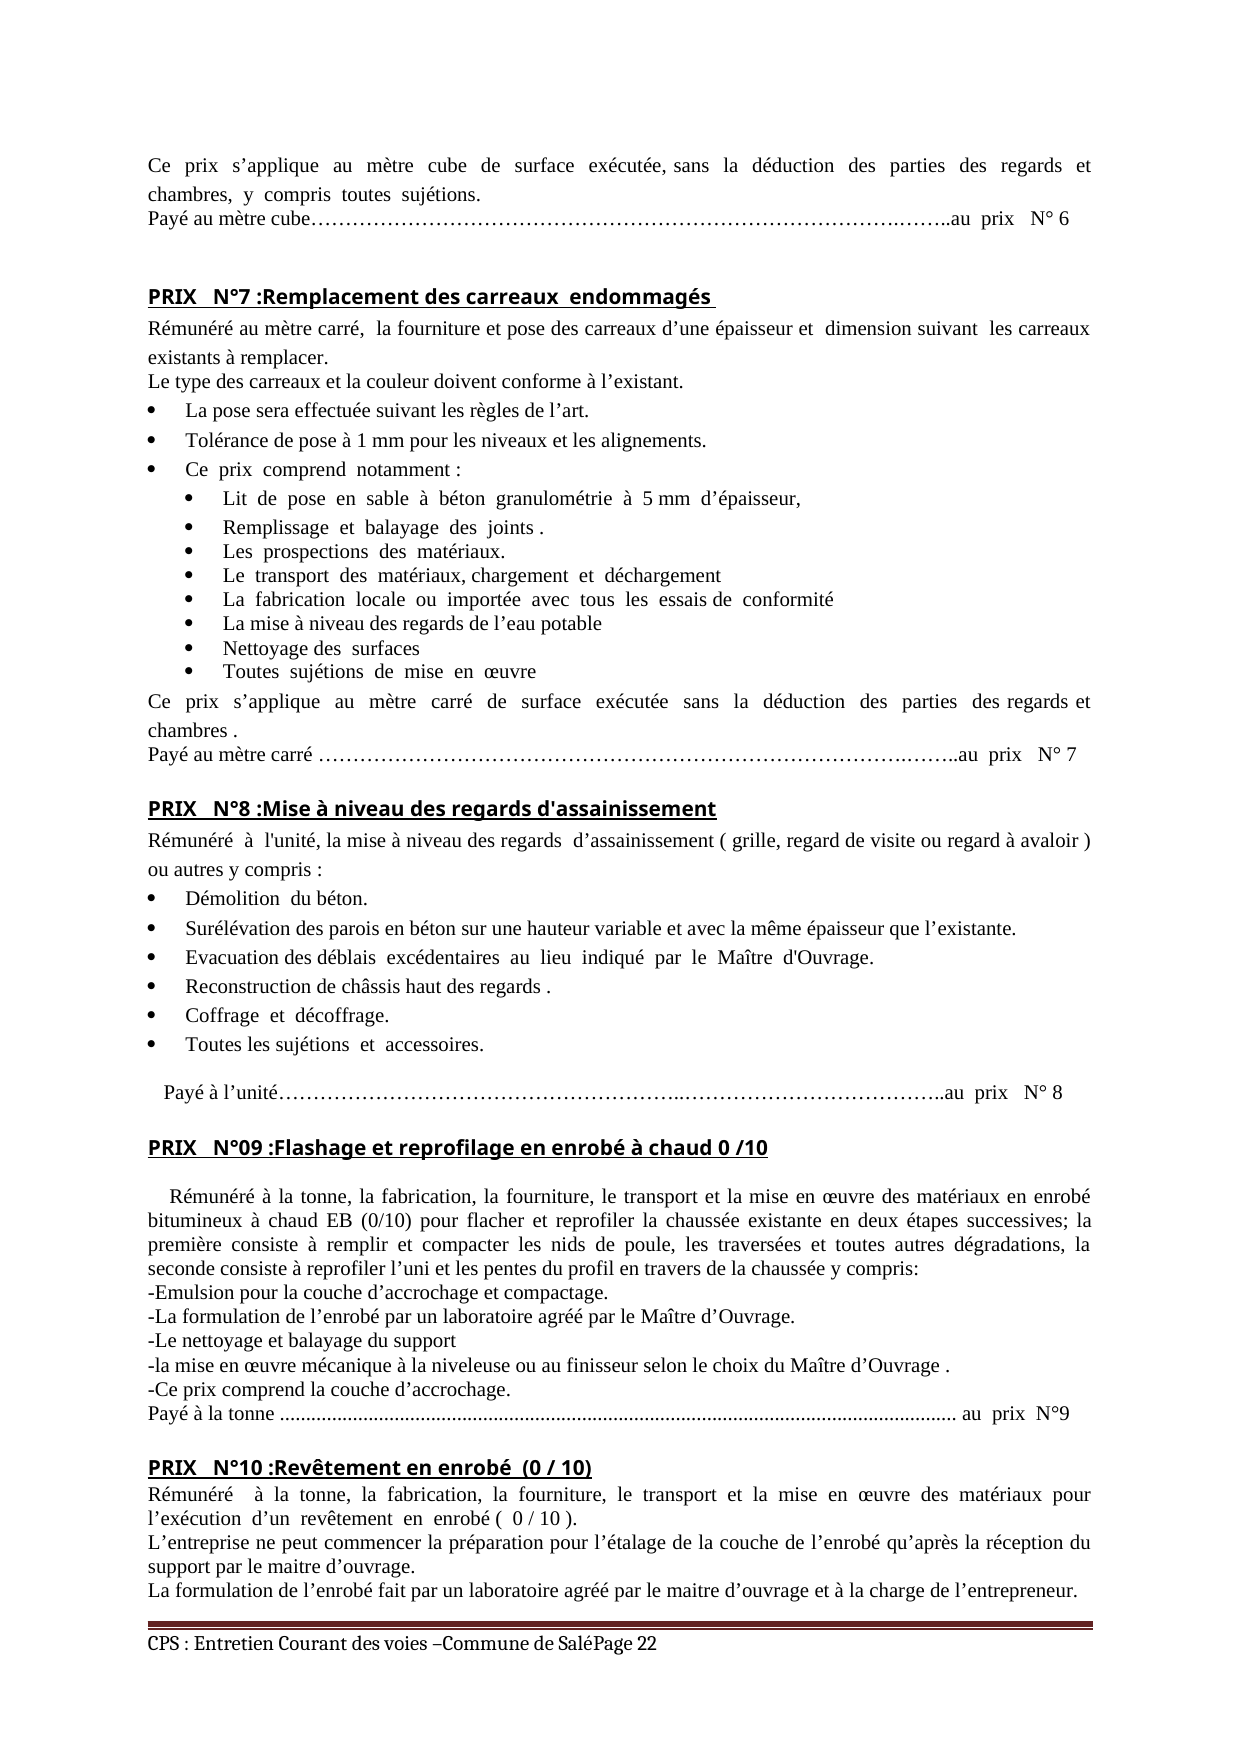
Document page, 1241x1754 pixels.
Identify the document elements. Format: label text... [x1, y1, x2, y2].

text PRIX N°10 :Revêtement en enrobé (0 / 10) [148, 1453, 1093, 1482]
list Démolition du béton. [148, 881, 1093, 910]
text -Le nettoyage et balayage du support [148, 1328, 1093, 1352]
list La pose sera effectuée suivant les règles de l’art. [148, 393, 1093, 422]
text PRIX N°09 :Flashage et reprofilage en enrobé à chaud 0 /10 [148, 1133, 1093, 1161]
text PRIX N°8 :Mise à niveau des regards d'assainissement [148, 794, 1093, 823]
text PRIX N°7 :Remplacement des carreaux endommagés [148, 282, 1093, 311]
list La mise à niveau des regards de l’eau potable [185, 611, 1093, 635]
list Evacuation des déblais excédentaires au lieu indiqué par le Maître d'Ouvrage. [148, 939, 1093, 969]
text Le type des carreaux et la couleur doivent conforme à l’existant. [148, 369, 1093, 393]
text -la mise en œuvre mécanique à la niveleuse ou au finisseur selon le choix du Maître d’Ouvrage . [148, 1352, 1093, 1377]
list Remplissage et balayage des joints . [185, 510, 1093, 539]
text Payé à l’unité…………………………………………………..………………………………..au prix N° 8 [148, 1080, 1093, 1104]
text Payé au mètre cube………………………………………………………………………….……..au prix N° 6 [148, 206, 1093, 230]
text -Emulsion pour la couche d’accrochage et compactage. [148, 1280, 1093, 1304]
text La formulation de l’enrobé fait par un laboratoire agréé par le maitre d’ouvrage et à la charge de l’entrepreneur. [148, 1578, 1093, 1602]
list Les prospections des matériaux. [185, 539, 1093, 563]
text Rémunéré au mètre carré, la fourniture et pose des carreaux d’une épaisseur et dimension suivant les carreaux existants à remplacer. [148, 311, 1093, 369]
text Ce prix s’applique au mètre carré de surface exécutée sans la déduction des parties des regards et chambres . [148, 683, 1093, 742]
text -Ce prix comprend la couche d’accrochage. [148, 1377, 1093, 1401]
list Reconstruction de châssis haut des regards . [148, 969, 1093, 998]
list Le transport des matériaux, chargement et déchargement [185, 563, 1093, 587]
list Lit de pose en sable à béton granulométrie à d’épaisseur, [185, 481, 1093, 510]
text Payé au mètre carré ………………………………………………………………………….……..au prix N° 7 [148, 742, 1093, 766]
text Rémunéré à la tonne, la fabrication, la fourniture, le transport et la mise en œuvre des matériaux pour l’exécution d’un revêtement en enrobé ( 0 / 10 ). [148, 1482, 1093, 1530]
text -La formulation de l’enrobé par un laboratoire agréé par le Maître d’Ouvrage. [148, 1304, 1093, 1328]
list Toutes sujétions de mise en œuvre [185, 659, 1093, 683]
list Tolérance de pose à pour les niveaux et les alignements. [148, 422, 1093, 452]
list Toutes les sujétions et accessoires. [148, 1027, 1093, 1056]
list Ce prix comprend notamment : [148, 452, 1093, 481]
text Payé à la tonne .................................................................................................................................. au prix N°9 [148, 1401, 1093, 1425]
list La fabrication locale ou importée avec tous les essais de conformité [185, 587, 1093, 611]
text Rémunéré à la tonne, la fabrication, la fourniture, le transport et la mise en œuvre des matériaux en enrobé bitumineux à chaud EB (0/10) pour flacher et reprofiler la chaussée existante en deux étapes successives; la première consiste à remplir et compacter les nids de poule, les traversées et toutes autres dégradations, la seconde consiste à reprofiler l’uni et les pentes du profil en travers de la chaussée y compris: [148, 1184, 1093, 1280]
text Rémunéré à l'unité, la mise à niveau des regards d’assainissement ( grille, regard de visite ou regard à avaloir ) ou autres y compris : [148, 823, 1093, 881]
list Coffrage et décoffrage. [148, 998, 1093, 1027]
list Surélévation des parois en béton sur une hauteur variable et avec la même épaisseur que l’existante. [148, 910, 1093, 939]
list Nettoyage des surfaces [185, 635, 1093, 659]
text Ce prix s’applique au mètre cube de surface exécutée, sans la déduction des parties des regards et chambres, y compris toutes sujétions. [148, 148, 1093, 206]
text L’entreprise ne peut commencer la préparation pour l’étalage de la couche de l’enrobé qu’après la réception du support par le maitre d’ouvrage. [148, 1530, 1093, 1578]
